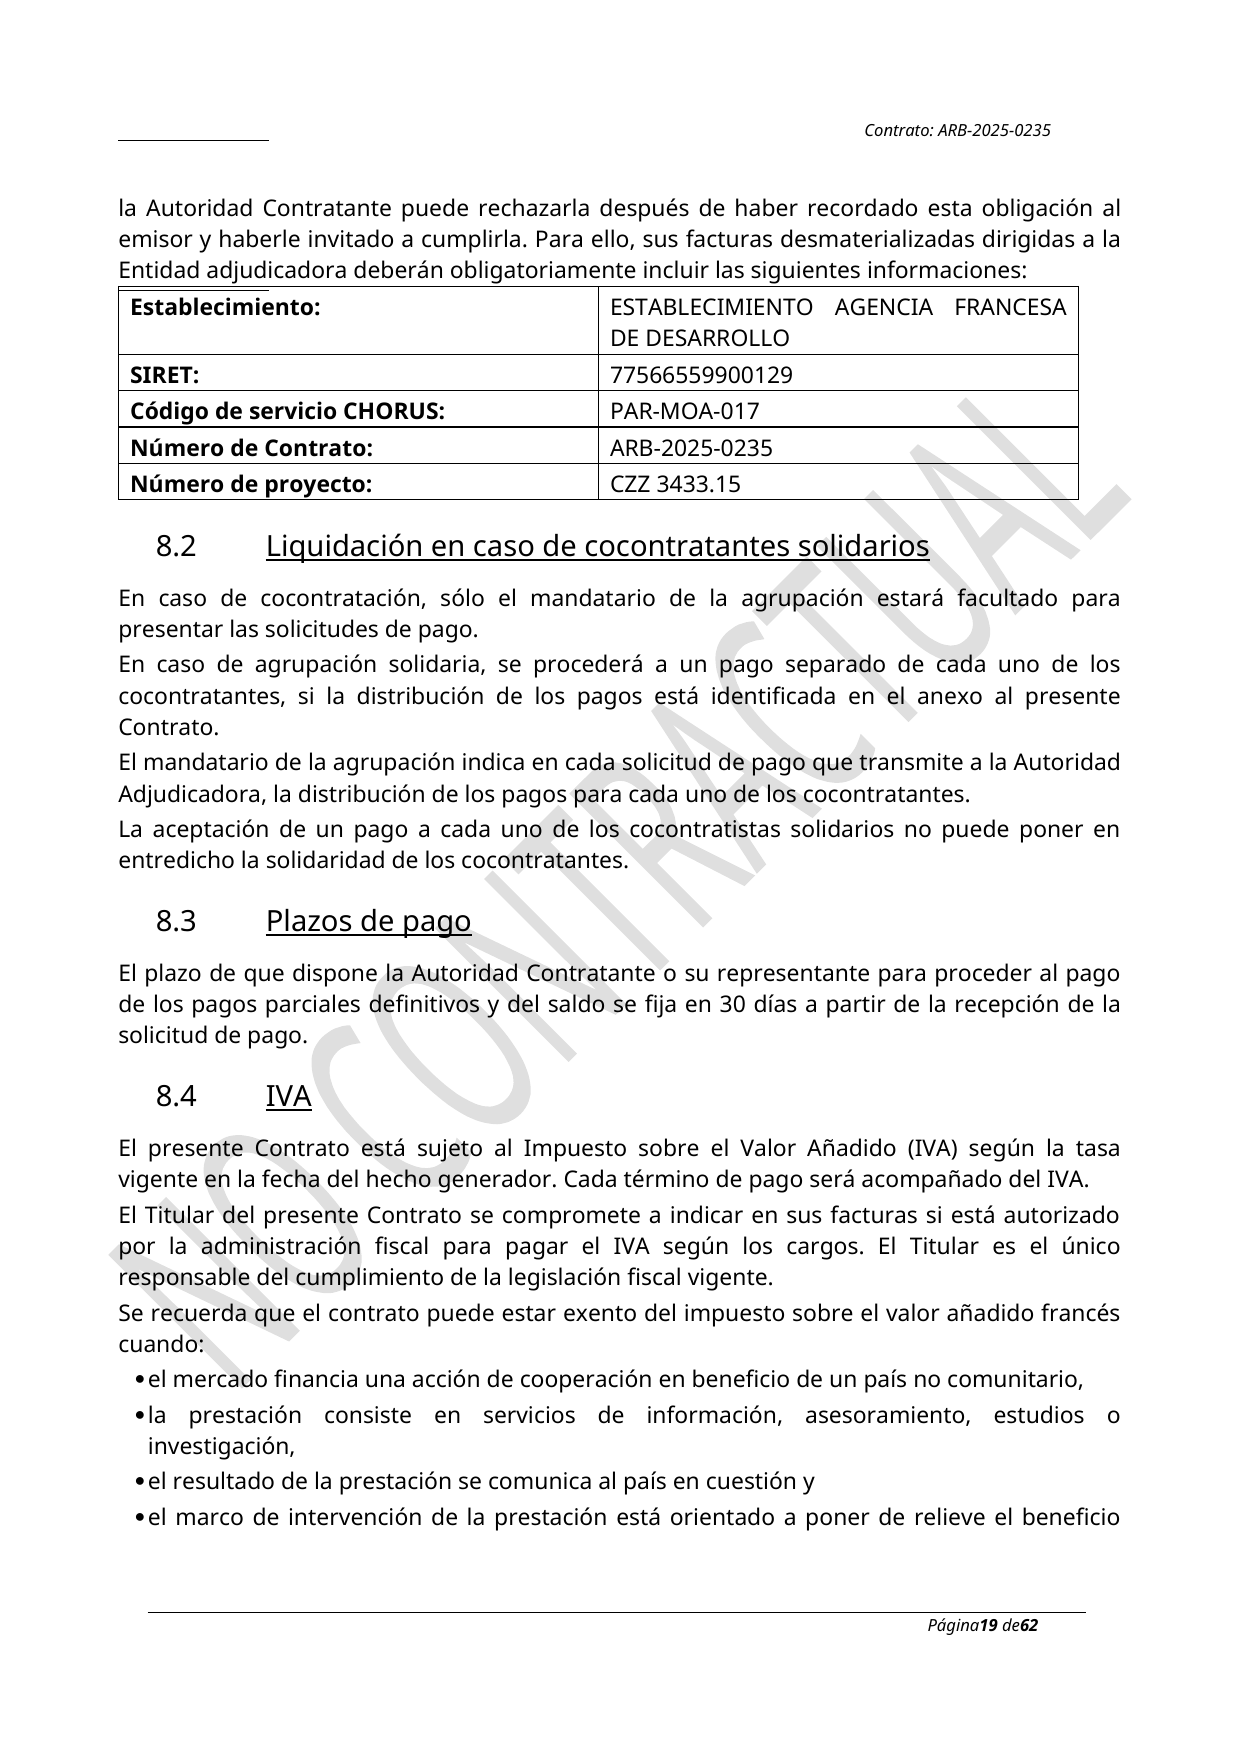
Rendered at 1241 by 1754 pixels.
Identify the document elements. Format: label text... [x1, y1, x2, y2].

text IVA [156, 1076, 1122, 1115]
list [136, 1501, 1122, 1532]
table_cell Número de Contrato: [119, 428, 598, 463]
text En caso de agrupación solidaria, se procederá a un pago separado de cada uno de los cocontratantes, si la distribución de los pagos está identificada en el anexo al presente Contrato. [118, 648, 1122, 742]
table_cell SIRET: [119, 355, 598, 390]
table_header ESTABLECIMIENTO AGENCIA FRANCESA DE DESARROLLO [599, 287, 1078, 353]
text El Titular del presente Contrato se compromete a indicar en sus facturas si está autorizado por la administración fiscal para pagar el IVA según los cargos. El Titular es el único responsable del cumplimiento de la legislación fiscal vigente. [118, 1198, 1122, 1292]
text Se recuerda que el contrato puede estar exento del impuesto sobre el valor añadido francés cuando: [118, 1296, 1122, 1359]
text Liquidación en caso de cocontratantes solidarios [156, 525, 1122, 565]
table_header Establecimiento: [119, 287, 598, 353]
text El plazo de que dispone la Autoridad Contratante o su representante para proceder al pago de los pagos parciales definitivos y del saldo se fija en 30 días a partir de la recepción de la solicitud de pago. [118, 957, 1122, 1051]
text El mandatario de la agrupación indica en cada solicitud de pago que transmite a la Autoridad Adjudicadora, la distribución de los pagos para cada uno de los cocontratantes. [118, 746, 1122, 809]
table_cell ARB-2025-0235 [599, 428, 1078, 463]
table_cell Código de servicio CHORUS: [119, 391, 598, 426]
text La aceptación de un pago a cada uno de los cocontratistas solidarios no puede poner en entredicho la solidaridad de los cocontratantes. [118, 813, 1122, 875]
text El presente Contrato está sujeto al Impuesto sobre el Valor Añadido (IVA) según la tasa vigente en la fecha del hecho generador. Cada término de pago será acompañado del IVA. [118, 1132, 1122, 1194]
table_cell PAR-MOA-017 [599, 391, 1078, 426]
table_cell Número de proyecto: [119, 464, 598, 499]
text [118, 192, 1122, 286]
list el mercado financia una acción de cooperación en beneficio de un país no comunitario, [136, 1363, 1122, 1394]
text Plazos de pago [156, 900, 1122, 940]
text En caso de cocontratación, sólo el mandatario de la agrupación estará facultado para presentar las solicitudes de pago. [118, 582, 1122, 644]
list el resultado de la prestación se comunica al país en cuestión y [136, 1465, 1122, 1496]
table_cell CZZ 3433.15 [599, 464, 1078, 499]
list la prestación consiste en servicios de información, asesoramiento, estudios o investigación, [136, 1398, 1122, 1461]
table_cell 77566559900129 [599, 355, 1078, 390]
